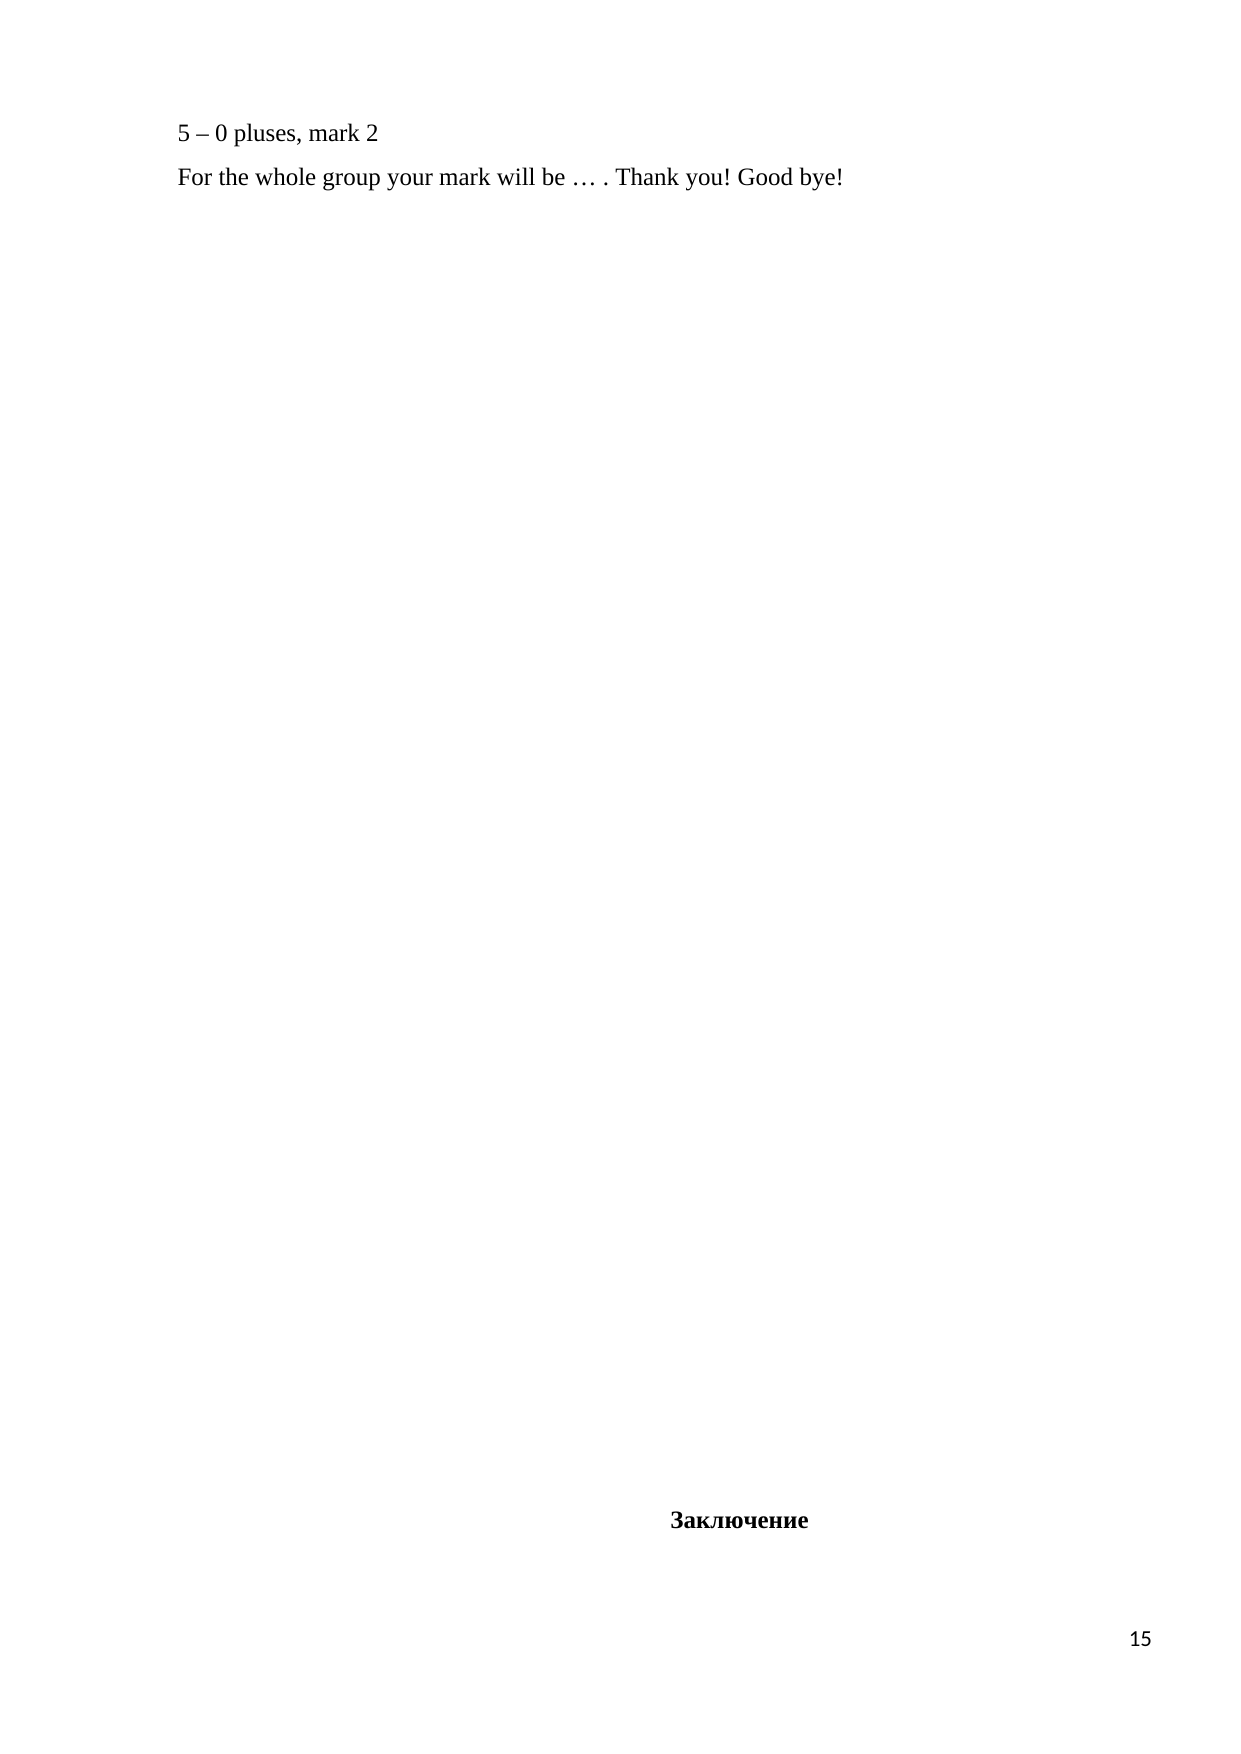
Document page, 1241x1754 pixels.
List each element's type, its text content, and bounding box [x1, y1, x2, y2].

text 5 – 0 pluses, mark 2 [177, 118, 1152, 147]
text For the whole group your mark will be … . Thank you! Good bye! [177, 162, 1152, 191]
list Заключение [252, 1506, 1152, 1534]
